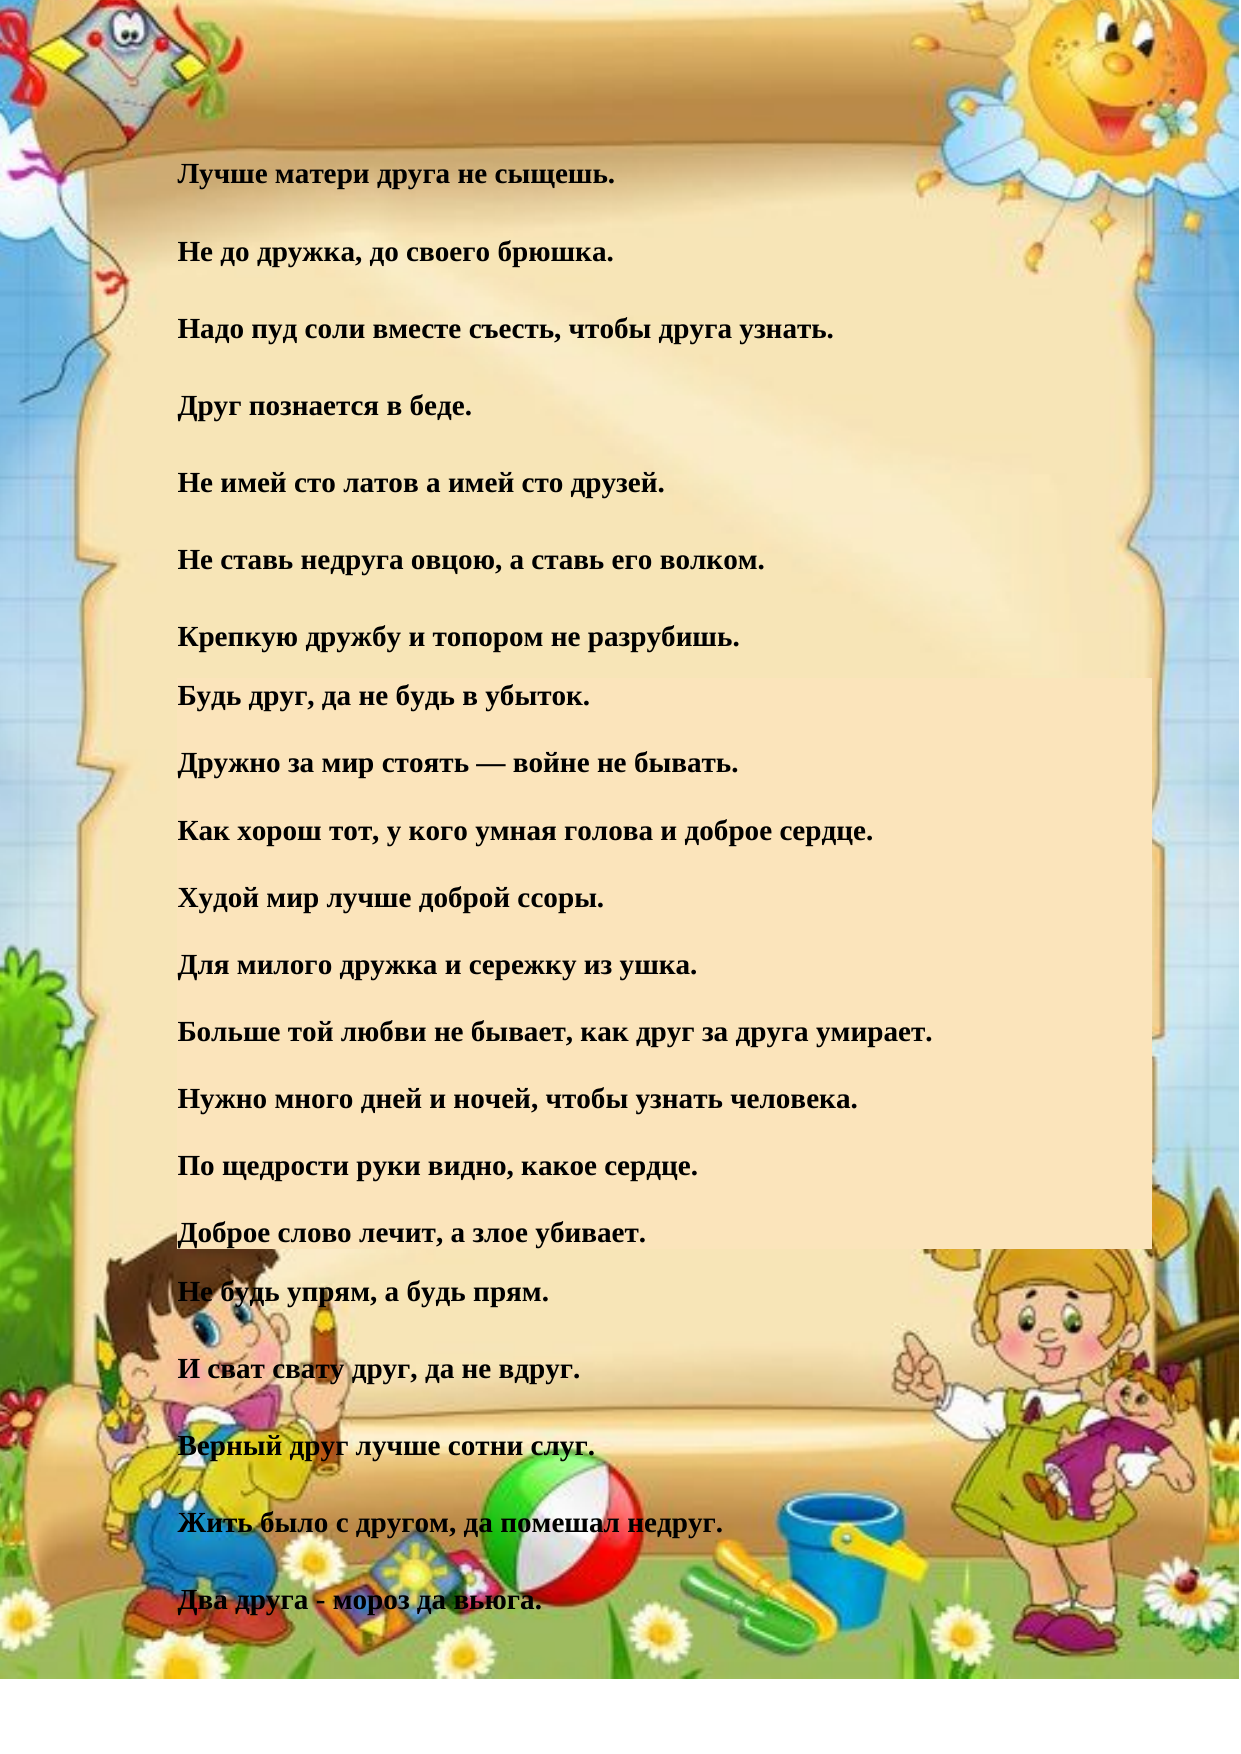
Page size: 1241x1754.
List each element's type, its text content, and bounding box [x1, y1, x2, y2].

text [177, 118, 1152, 653]
text Будь друг, да не будь в убыток. Дружно за мир стоять — войне не бывать. Как хорош тот, у кого умная голова и доброе сердце. Худой мир лучше доброй ссоры. Для милого дружка и сережку из ушка. Больше той любви не бывает, как друг за друга умирает. Нужно много дней и ночей, чтобы узнать человека. По щедрости руки видно, какое сердце. Доброе слово лечит, а злое убивает. [177, 678, 1152, 1249]
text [177, 1274, 1152, 1616]
picture [0, 0, 1239, 1679]
